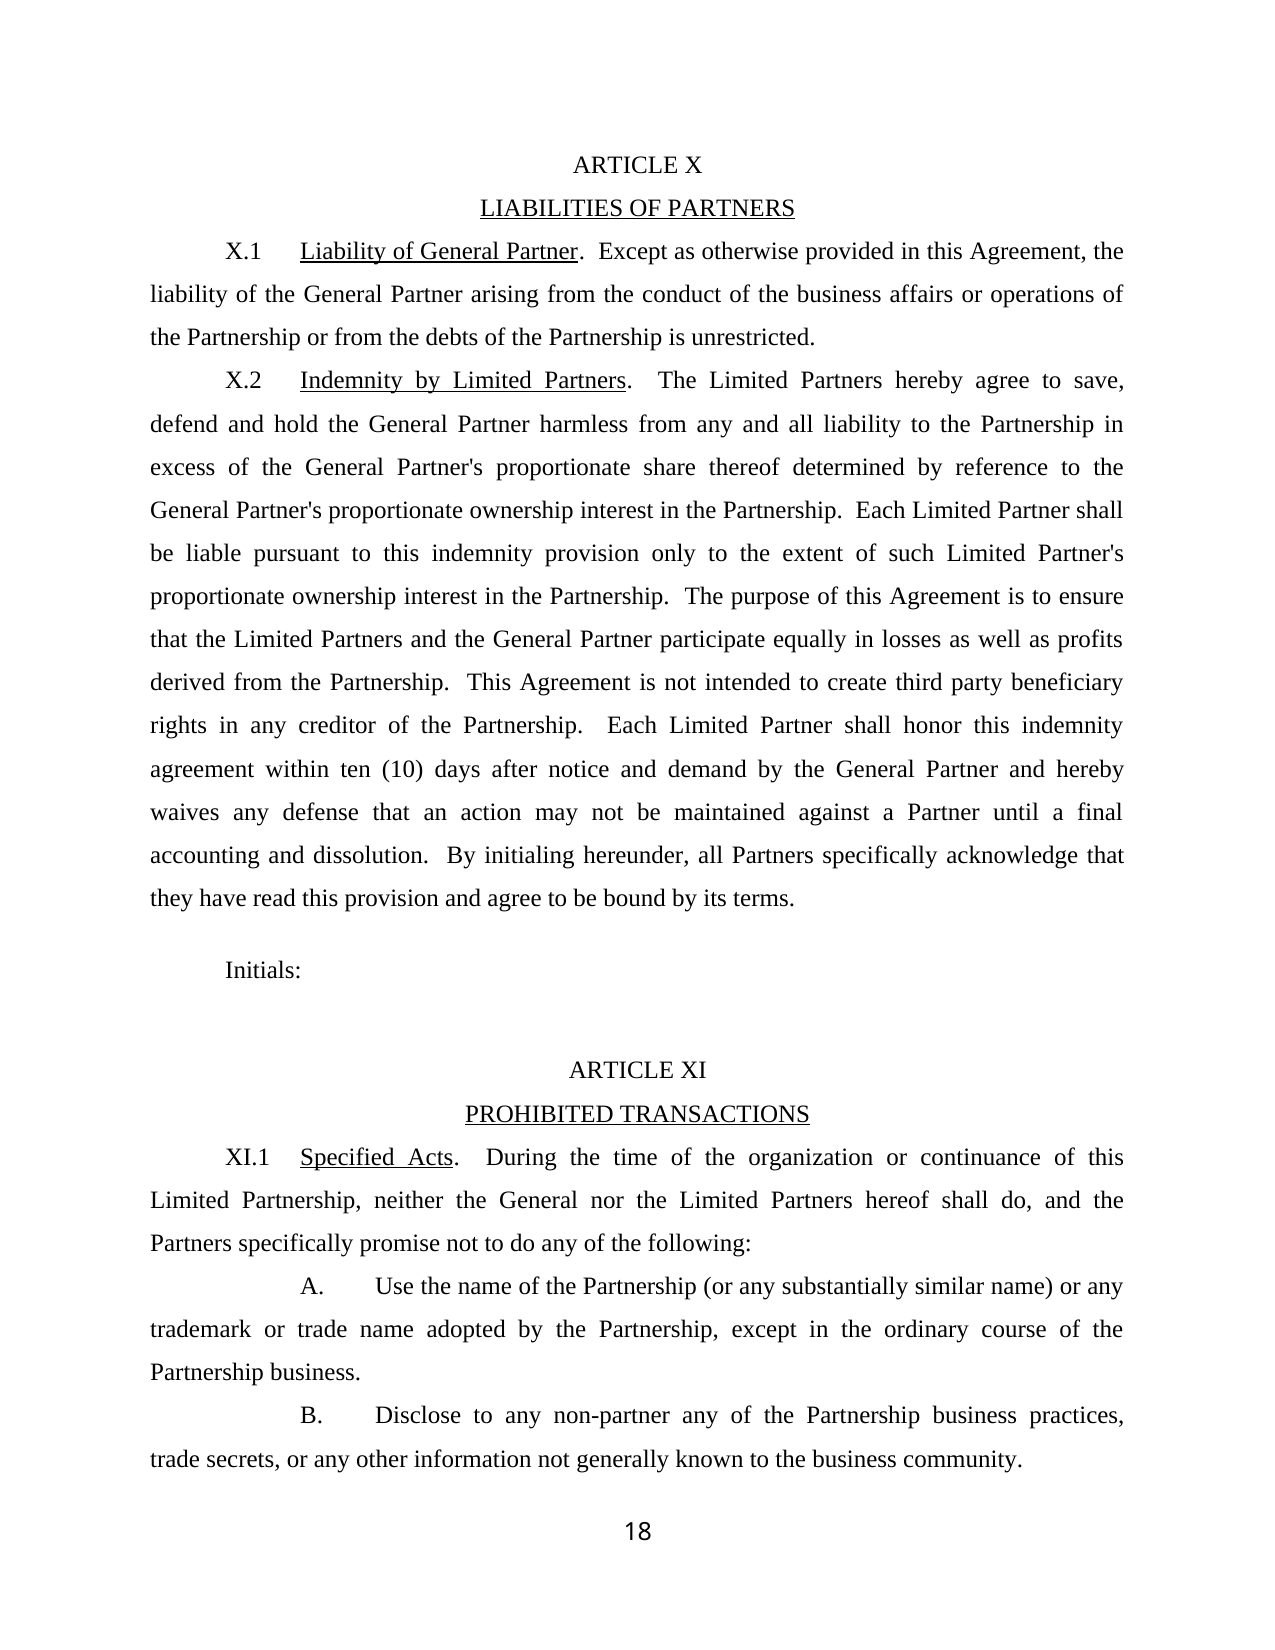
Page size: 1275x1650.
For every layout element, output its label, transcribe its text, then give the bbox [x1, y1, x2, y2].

subtitle Specified Acts. During the time of the organization or continuance of this Limited Partnership, neither the General nor the Limited Partners hereof shall do, and the Partners specifically promise not to do any of the following: [150, 1142, 1125, 1257]
subtitle PROHIBITED TRANSACTIONS [150, 1099, 1125, 1127]
subtitle Use the name of the Partnership (or any substantially similar name) or any trademark or trade name adopted by the Partnership, except in the ordinary course of the Partnership business. [150, 1271, 1125, 1386]
subtitle LIABILITIES OF PARTNERS [150, 193, 1125, 222]
text Initials: [150, 955, 1125, 984]
subtitle Indemnity by Limited Partners. The Limited Partners hereby agree to save, defend and hold the General Partner harmless from any and all liability to the Partnership in excess of the General Partner's proportionate share thereof determined by reference to the General Partner's proportionate ownership interest in the Partnership. Each Limited Partner shall be liable pursuant to this indemnity provision only to the extent of such Limited Partner's proportionate ownership interest in the Partnership. The purpose of this Agreement is to ensure that the Limited Partners and the General Partner participate equally in losses as well as profits derived from the Partnership. This Agreement is not intended to create third party beneficiary rights in any creditor of the Partnership. Each Limited Partner shall honor this indemnity agreement within ten (10) days after notice and demand by the General Partner and hereby waives any defense that an action may not be maintained against a Partner until a final accounting and dissolution. By initialing hereunder, all Partners specifically acknowledge that they have read this provision and agree to be bound by its terms. [150, 366, 1125, 912]
subtitle Disclose to any non-partner any of the Partnership business practices, trade secrets, or any other information not generally known to the business community. [150, 1401, 1125, 1472]
subtitle Liability of General Partner. Except as otherwise provided in this Agreement, the liability of the General Partner arising from the conduct of the business affairs or operations of the Partnership or from the debts of the Partnership is unrestricted. [150, 236, 1125, 351]
